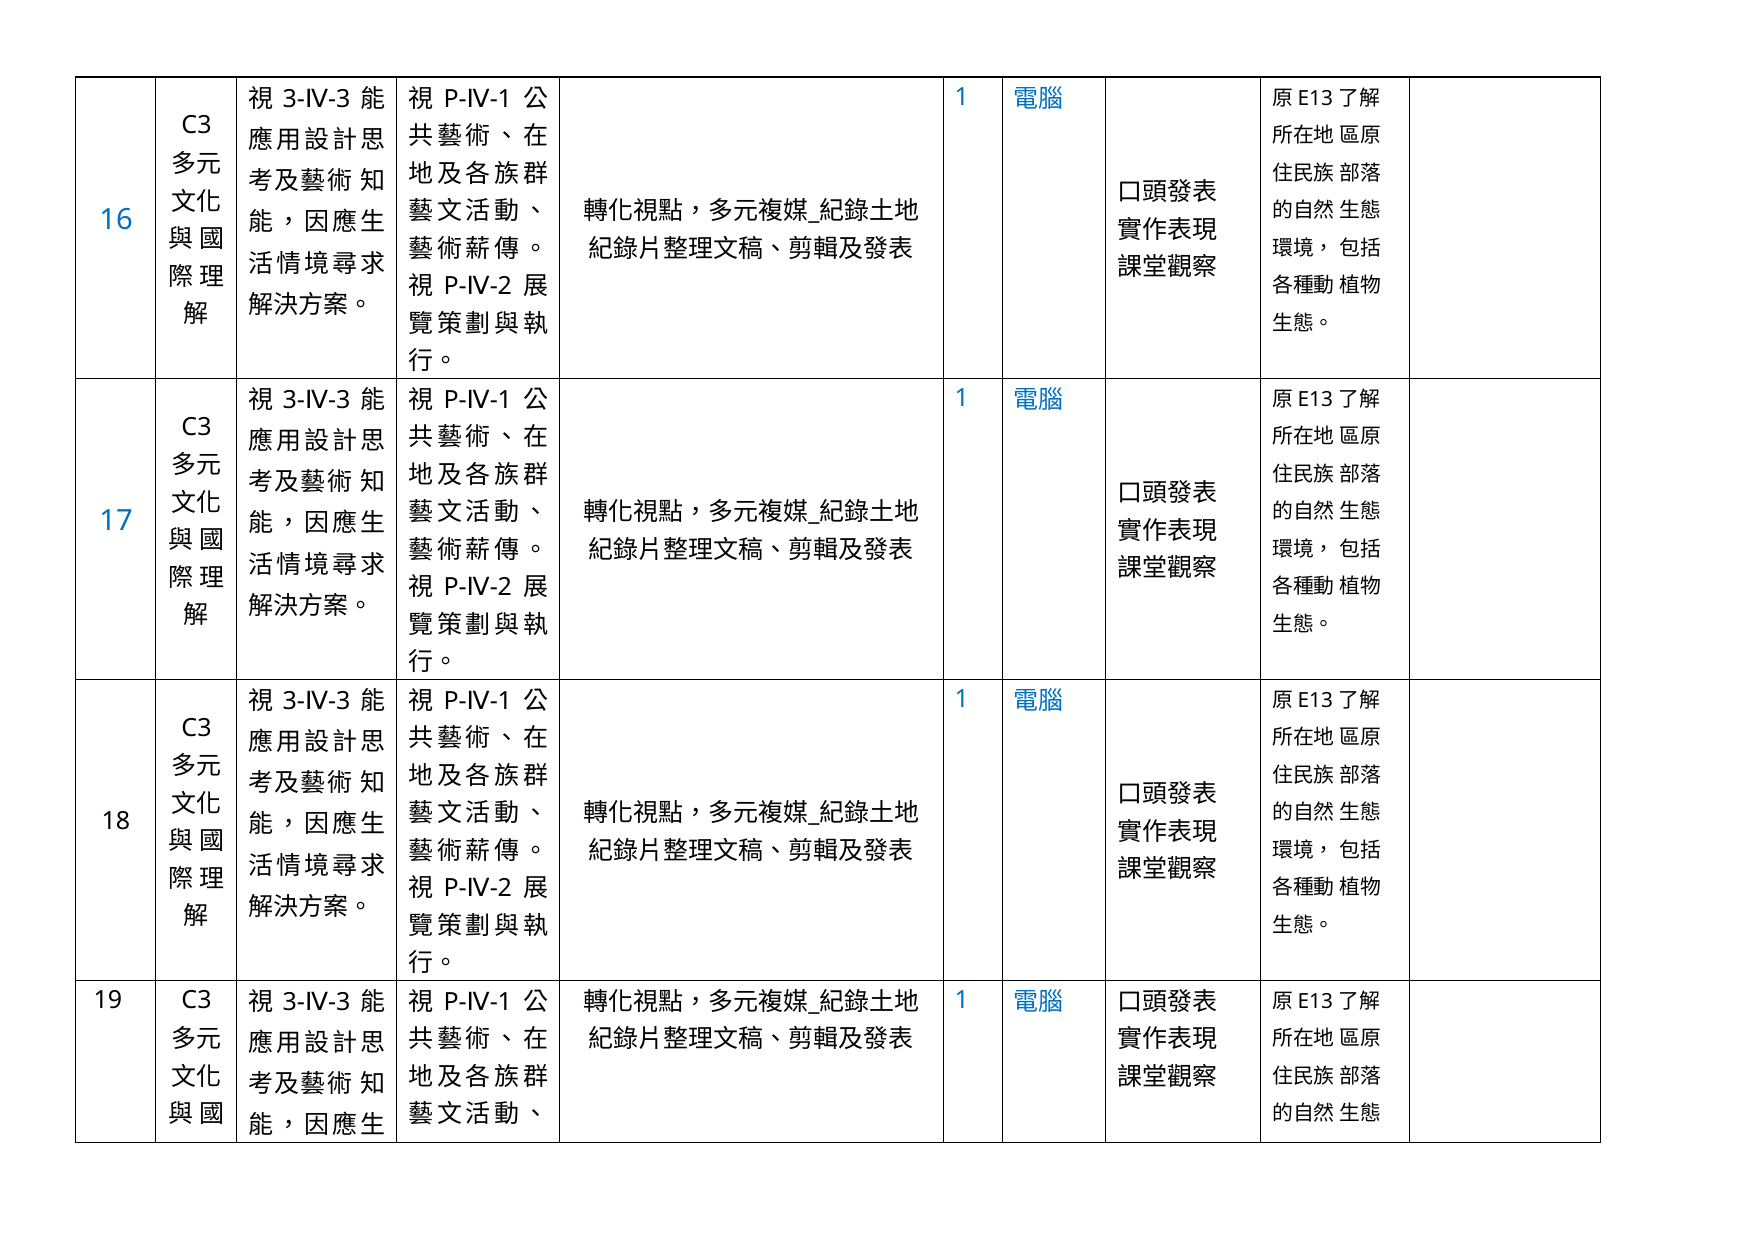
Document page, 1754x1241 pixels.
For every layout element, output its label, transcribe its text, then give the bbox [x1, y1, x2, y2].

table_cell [560, 78, 943, 377]
table_cell 口頭發表 實作表現 課堂觀察 [1106, 78, 1260, 377]
table_cell 電腦 [1003, 680, 1105, 979]
table_cell 電腦 [1003, 379, 1105, 678]
table_cell 轉化視點，多元複媒_紀錄土地 紀錄片整理文稿、剪輯及發表 [560, 379, 943, 678]
table_cell 原 E13 了解所在地 區原住民族 部落的自然 生態環境， 包括各種動 植物生態。 [1261, 379, 1409, 678]
table_cell 視 P-Ⅳ-1 公共藝術、在地及各族群 藝文活動、藝術薪傳。 視 P-Ⅳ-2 展覽策劃與執行。 [397, 680, 559, 979]
table_cell 轉化視點，多元複媒_紀錄土地 紀錄片整理文稿、剪輯及發表 [560, 680, 943, 979]
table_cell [1261, 981, 1409, 1142]
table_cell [237, 981, 396, 1142]
table_cell 口頭發表 實作表現 課堂觀察 [1106, 379, 1260, 678]
table_cell 1 [944, 379, 1002, 678]
table_cell 18 [76, 680, 155, 979]
table_cell 17 [76, 379, 155, 678]
table_cell [1410, 680, 1600, 979]
table_cell 1 [944, 981, 1002, 1142]
table_cell [1410, 379, 1600, 678]
table_cell C3 多元 文化 與 國際 理解 [156, 379, 236, 678]
table_cell 電腦 [1003, 78, 1105, 377]
table_cell 原 E13 了解所在地 區原住民族 部落的自然 生態環境， 包括各種動 植物生態。 [1261, 680, 1409, 979]
table_cell 口頭發表 實作表現 課堂觀察 [1106, 981, 1260, 1142]
table_cell 視 3-Ⅳ-3 能應用設計思考及藝術 知能，因應生活情境尋求 解決方案。 [237, 680, 396, 979]
table_cell 視 P-Ⅳ-1 公共藝術、在地及各族群 藝文活動、藝術薪傳。 視 P-Ⅳ-2 展覽策劃與執行。 [397, 379, 559, 678]
table_cell 視 3-Ⅳ-3 能應用設計思考及藝術 知能，因應生活情境尋求 解決方案。 [237, 379, 396, 678]
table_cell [237, 78, 396, 377]
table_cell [397, 981, 559, 1142]
table_cell C3 多元 文化 與 國際 理解 [156, 78, 236, 377]
table_cell [1410, 78, 1600, 377]
table_cell C3 多元 文化 與 國際 理解 [156, 680, 236, 979]
table_cell C3 多元 文化 與 國際 理解 [156, 981, 236, 1142]
table_cell 1 [944, 680, 1002, 979]
table_cell 1 [944, 78, 1002, 377]
table_cell 19 [76, 981, 155, 1142]
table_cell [1261, 78, 1409, 377]
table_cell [397, 78, 559, 377]
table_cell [560, 981, 943, 1142]
table_cell 電腦 [1003, 981, 1105, 1142]
table_cell 16 [76, 78, 155, 377]
table_cell [1410, 981, 1600, 1142]
table_cell 口頭發表 實作表現 課堂觀察 [1106, 680, 1260, 979]
